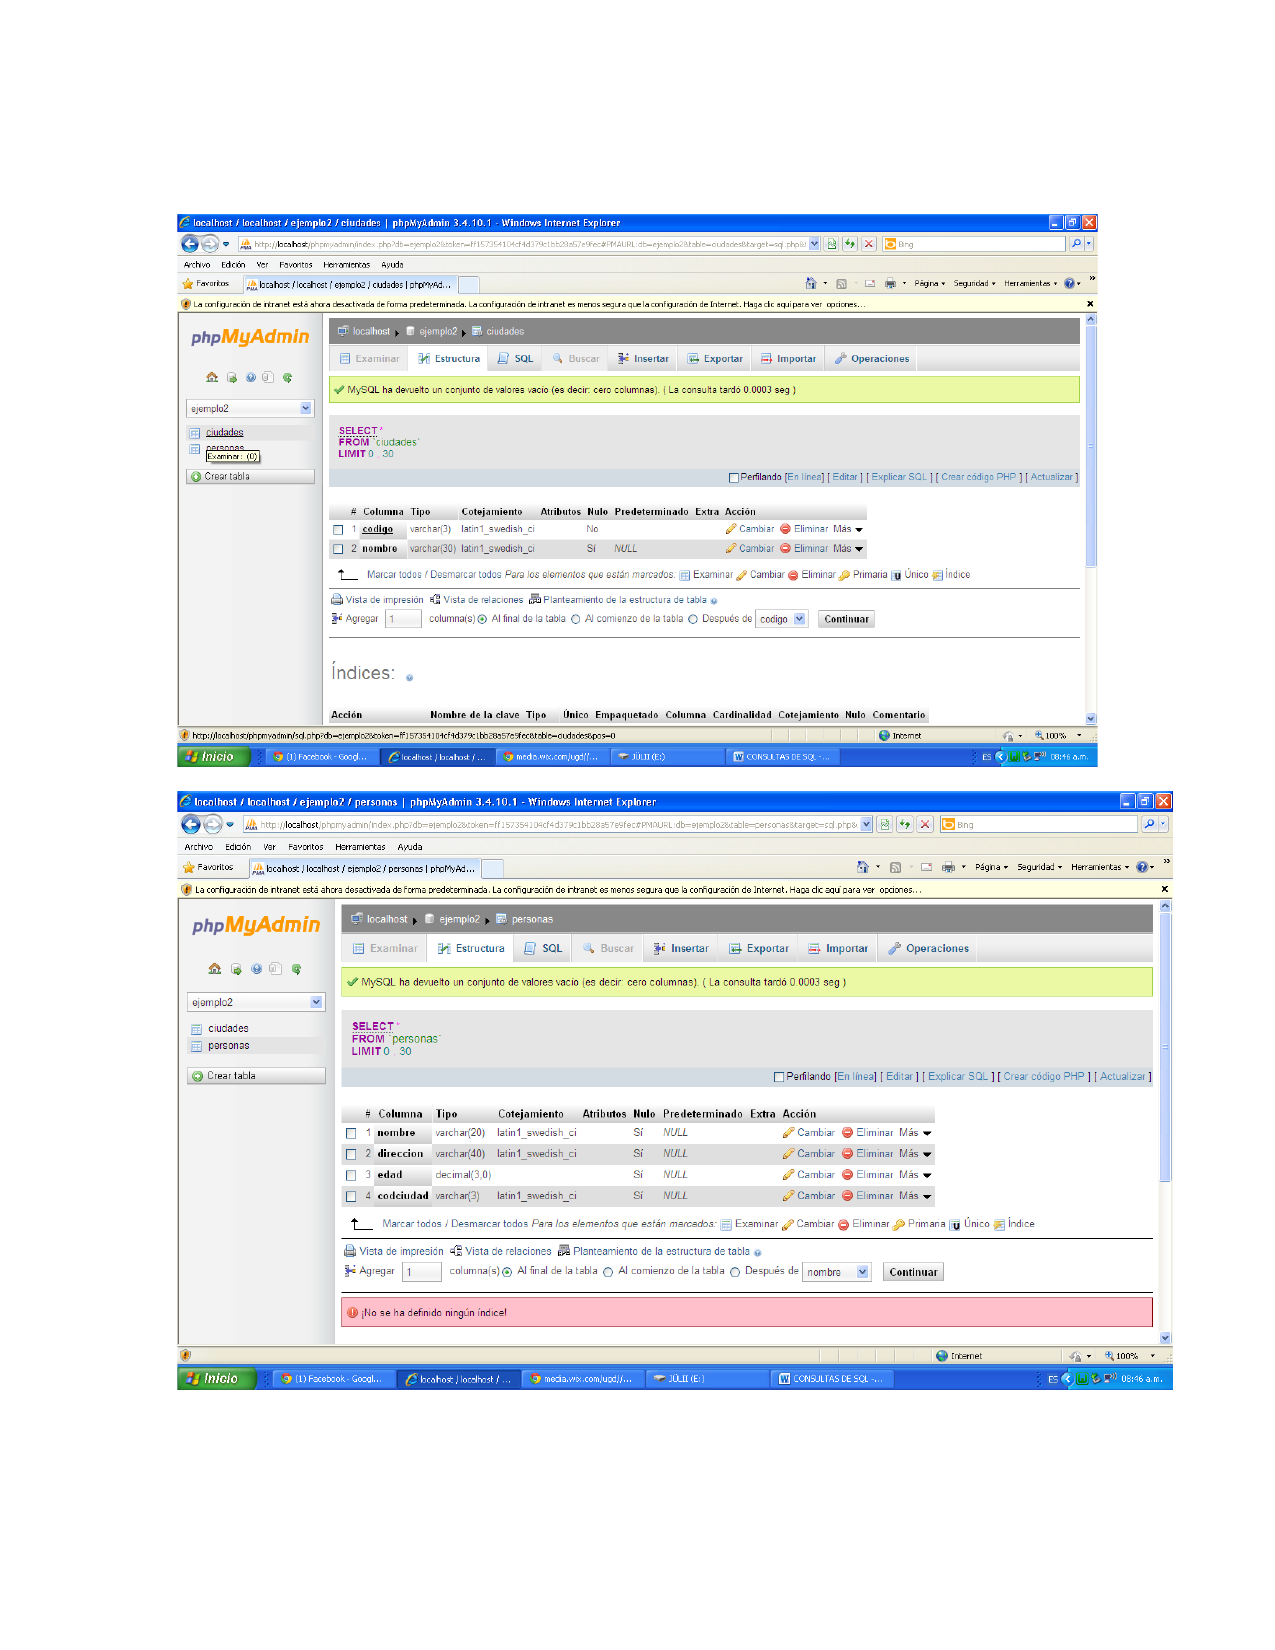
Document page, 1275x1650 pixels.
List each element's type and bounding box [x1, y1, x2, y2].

picture [177, 214, 1098, 767]
picture [177, 791, 1173, 1390]
